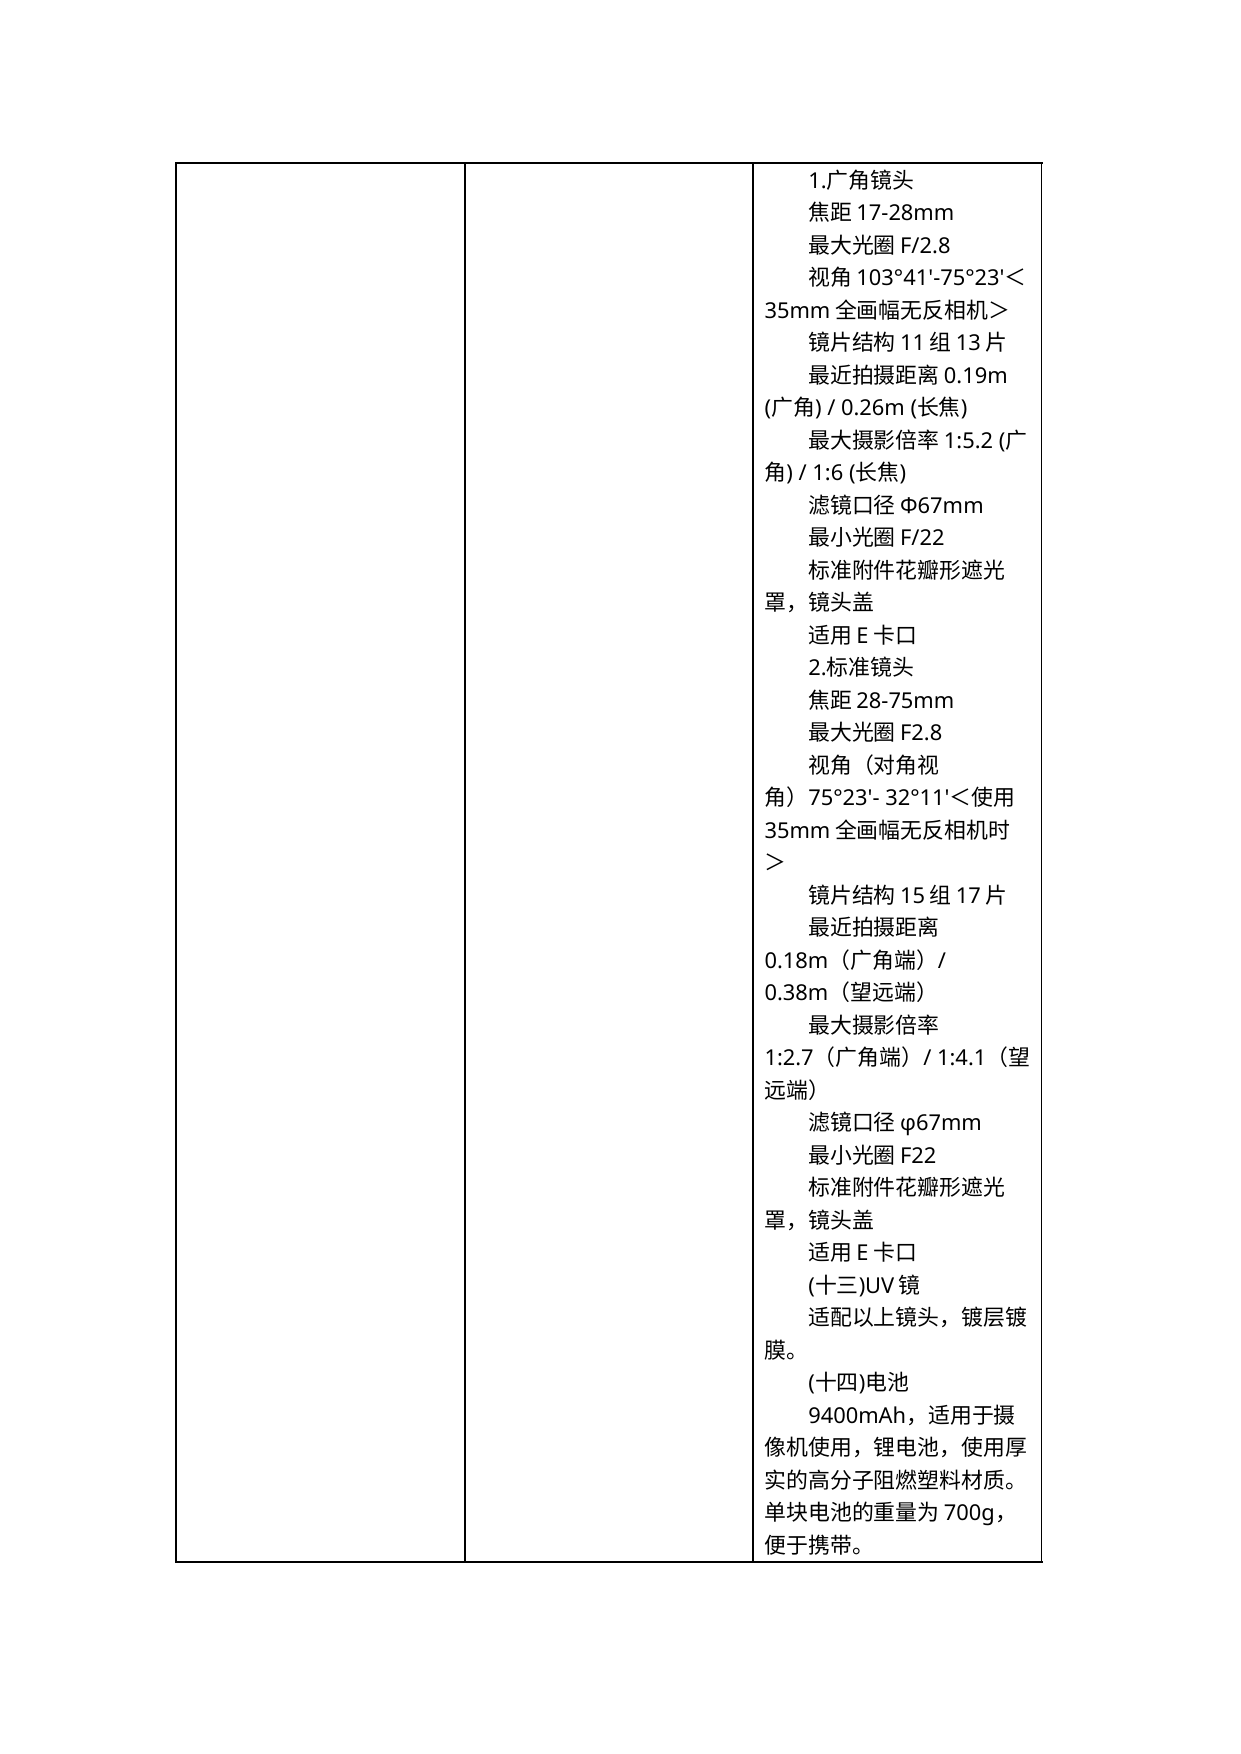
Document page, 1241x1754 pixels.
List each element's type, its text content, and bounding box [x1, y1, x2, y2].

table_cell [466, 164, 752, 1561]
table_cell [754, 164, 1041, 1561]
table_cell 1 [177, 164, 464, 1561]
